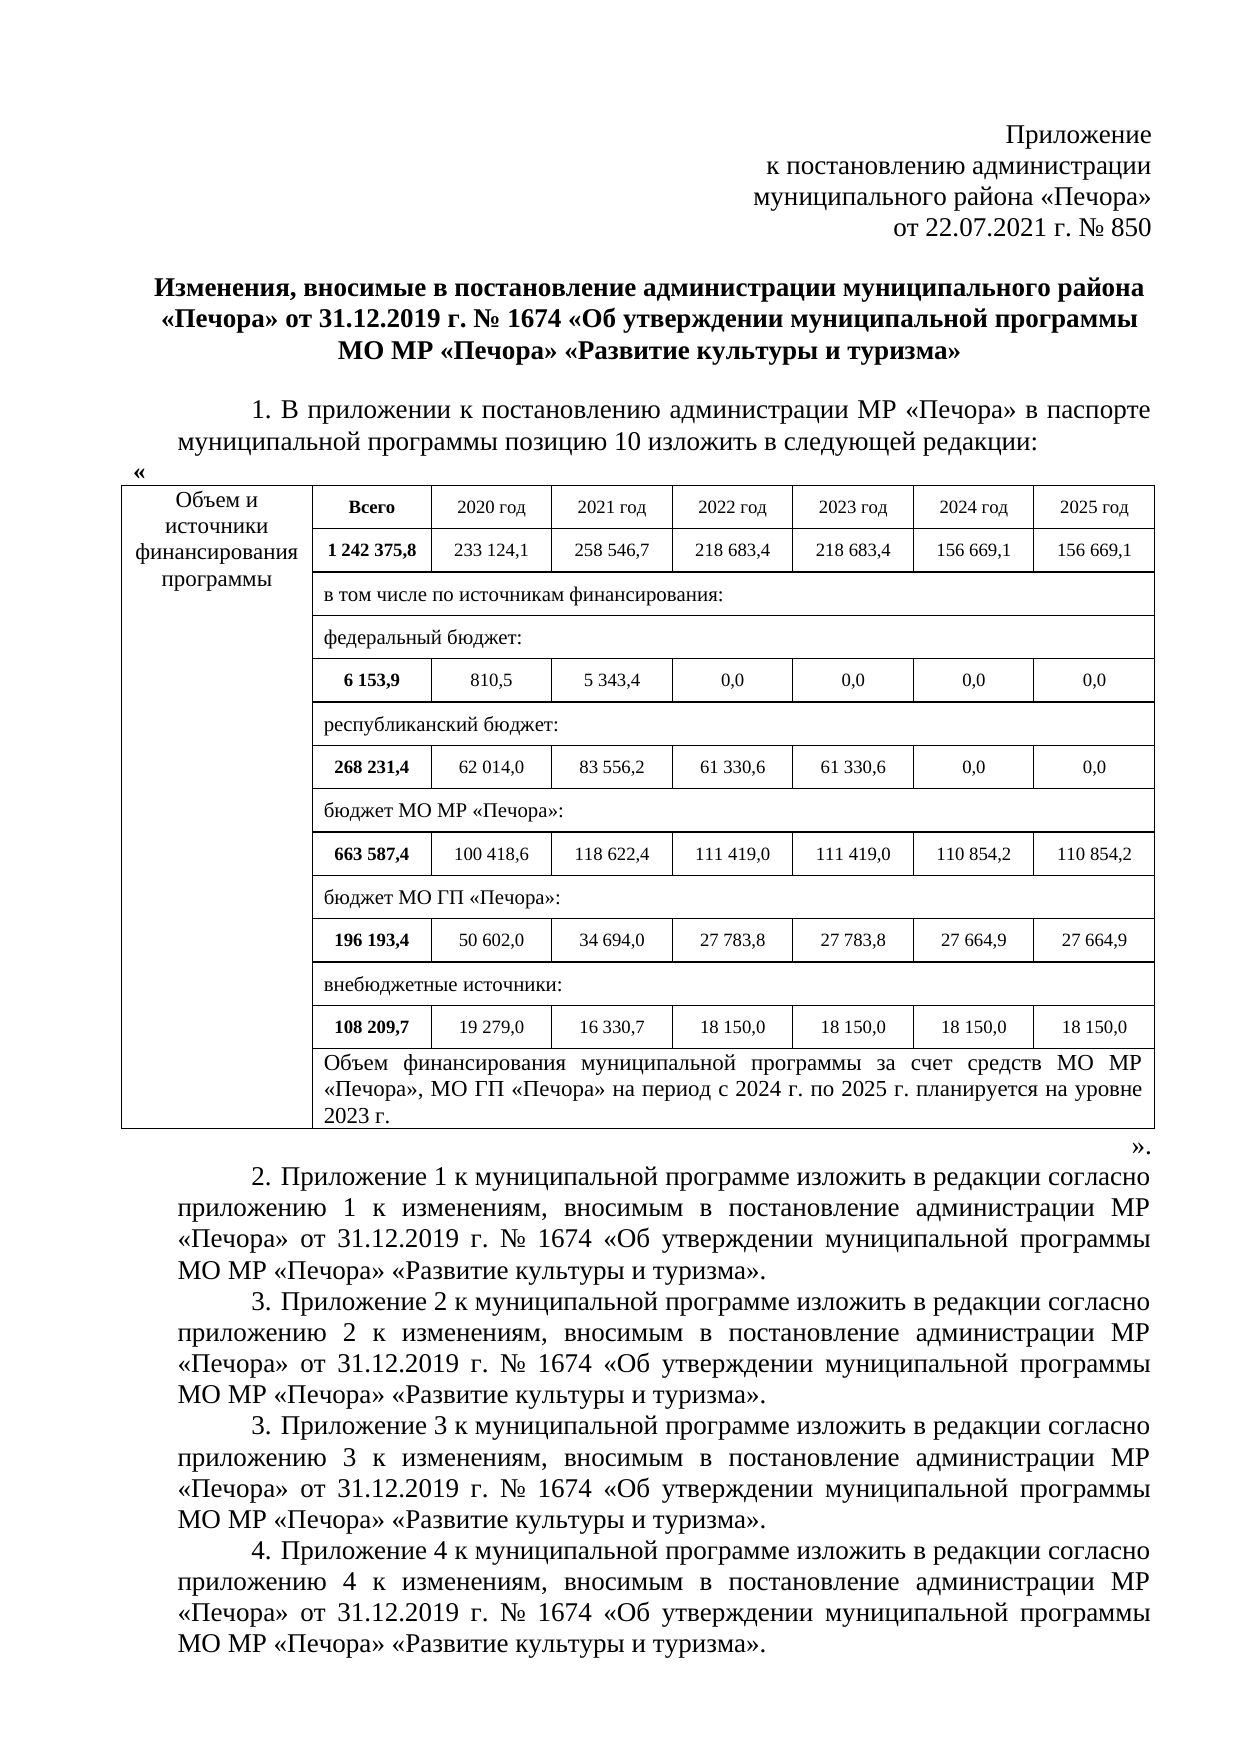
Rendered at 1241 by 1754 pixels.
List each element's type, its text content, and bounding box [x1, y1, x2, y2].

table_cell 62 014,0 [432, 746, 551, 788]
table_cell 118 622,4 [552, 833, 672, 875]
table_cell 111 419,0 [673, 833, 792, 875]
table_cell 19 279,0 [432, 1006, 551, 1048]
table_cell 27 783,8 [793, 919, 913, 961]
table_cell в том числе по источникам финансирования: [313, 573, 1154, 615]
table_cell внебюджетные источники: [313, 963, 1154, 1005]
text к постановлению администрации [738, 149, 1152, 180]
table_cell 218 683,4 [673, 529, 792, 571]
table_cell 0,0 [914, 746, 1033, 788]
text 1. В приложении к постановлению администрации МР «Печора» в паспорте муниципальной программы позицию 10 изложить в следующей редакции: [177, 394, 1152, 456]
table_cell 156 669,1 [914, 529, 1033, 571]
text 3. Приложение 3 к муниципальной программе изложить в редакции согласно приложению 3 к изменениям, вносимым в постановление администрации МР «Печора» от 31.12.2019 г. № 1674 «Об утверждении муниципальной программы МО МР «Печора» «Развитие культуры и туризма». [177, 1409, 1152, 1534]
table_cell 18 150,0 [673, 1006, 792, 1048]
table_cell 27 664,9 [914, 919, 1033, 961]
text 2. Приложение 1 к муниципальной программе изложить в редакции согласно приложению 1 к изменениям, вносимым в постановление администрации МР «Печора» от 31.12.2019 г. № 1674 «Об утверждении муниципальной программы МО МР «Печора» «Развитие культуры и туризма». [177, 1160, 1152, 1285]
table_cell 0,0 [673, 659, 792, 701]
text « [133, 456, 1152, 485]
table_cell 196 193,4 [313, 919, 431, 961]
table_cell 34 694,0 [552, 919, 672, 961]
table_header Объем и источники финансирования программы [122, 486, 312, 1128]
table_cell 50 602,0 [432, 919, 551, 961]
table_header Всего [313, 486, 431, 528]
table_cell 0,0 [914, 659, 1033, 701]
table_cell 83 556,2 [552, 746, 672, 788]
text Приложение [738, 118, 1152, 149]
table_cell Объем финансирования муниципальной программы за счет средств МО МР «Печора», МО ГП «Печора» на период с 2024 г. по 2025 г. планируется на уровне 2023 г. [313, 1049, 1154, 1128]
table_cell 663 587,4 [313, 833, 431, 875]
text ». [177, 1129, 1152, 1160]
table_cell 100 418,6 [432, 833, 551, 875]
table_cell 27 783,8 [673, 919, 792, 961]
table_cell 16 330,7 [552, 1006, 672, 1048]
table_cell 111 419,0 [793, 833, 913, 875]
table_cell бюджет МО МР «Печора»: [313, 789, 1154, 831]
table_cell 108 209,7 [313, 1006, 431, 1048]
table_cell 268 231,4 [313, 746, 431, 788]
table_cell 110 854,2 [1034, 833, 1154, 875]
table_cell республиканский бюджет: [313, 703, 1154, 745]
table_cell 810,5 [432, 659, 551, 701]
table_cell 61 330,6 [793, 746, 913, 788]
text муниципального района «Печора» [738, 180, 1152, 212]
table_cell 258 546,7 [552, 529, 672, 571]
table_cell 6 153,9 [313, 659, 431, 701]
table_cell 0,0 [1034, 659, 1154, 701]
table_cell 1 242 375,8 [313, 529, 431, 571]
table_cell 233 124,1 [432, 529, 551, 571]
table_cell 5 343,4 [552, 659, 672, 701]
table_cell 0,0 [793, 659, 913, 701]
text 3. Приложение 2 к муниципальной программе изложить в редакции согласно приложению 2 к изменениям, вносимым в постановление администрации МР «Печора» от 31.12.2019 г. № 1674 «Об утверждении муниципальной программы МО МР «Печора» «Развитие культуры и туризма». [177, 1285, 1152, 1409]
table_header 2025 год [1034, 486, 1154, 528]
table_cell 0,0 [1034, 746, 1154, 788]
text Изменения, вносимые в постановление администрации муниципального района «Печора» от 31.12.2019 г. № 1674 «Об утверждении муниципальной программы МО МР «Печора» «Развитие культуры и туризма» [148, 271, 1152, 365]
text 4. Приложение 4 к муниципальной программе изложить в редакции согласно приложению 4 к изменениям, вносимым в постановление администрации МР «Печора» от 31.12.2019 г. № 1674 «Об утверждении муниципальной программы МО МР «Печора» «Развитие культуры и туризма». [177, 1534, 1152, 1659]
table_cell федеральный бюджет: [313, 616, 1154, 658]
table_header 2021 год [552, 486, 672, 528]
table_header 2022 год [673, 486, 792, 528]
table_cell 61 330,6 [673, 746, 792, 788]
table_cell бюджет МО ГП «Печора»: [313, 876, 1154, 918]
table_cell 18 150,0 [914, 1006, 1033, 1048]
table_cell 218 683,4 [793, 529, 913, 571]
table_cell 18 150,0 [793, 1006, 913, 1048]
table_cell 110 854,2 [914, 833, 1033, 875]
table_header 2023 год [793, 486, 913, 528]
text от 22.07.2021 г. № 850 [738, 212, 1152, 243]
table_header 2020 год [432, 486, 551, 528]
table_cell 156 669,1 [1034, 529, 1154, 571]
table_cell 18 150,0 [1034, 1006, 1154, 1048]
table_header 2024 год [914, 486, 1033, 528]
table_cell 27 664,9 [1034, 919, 1154, 961]
